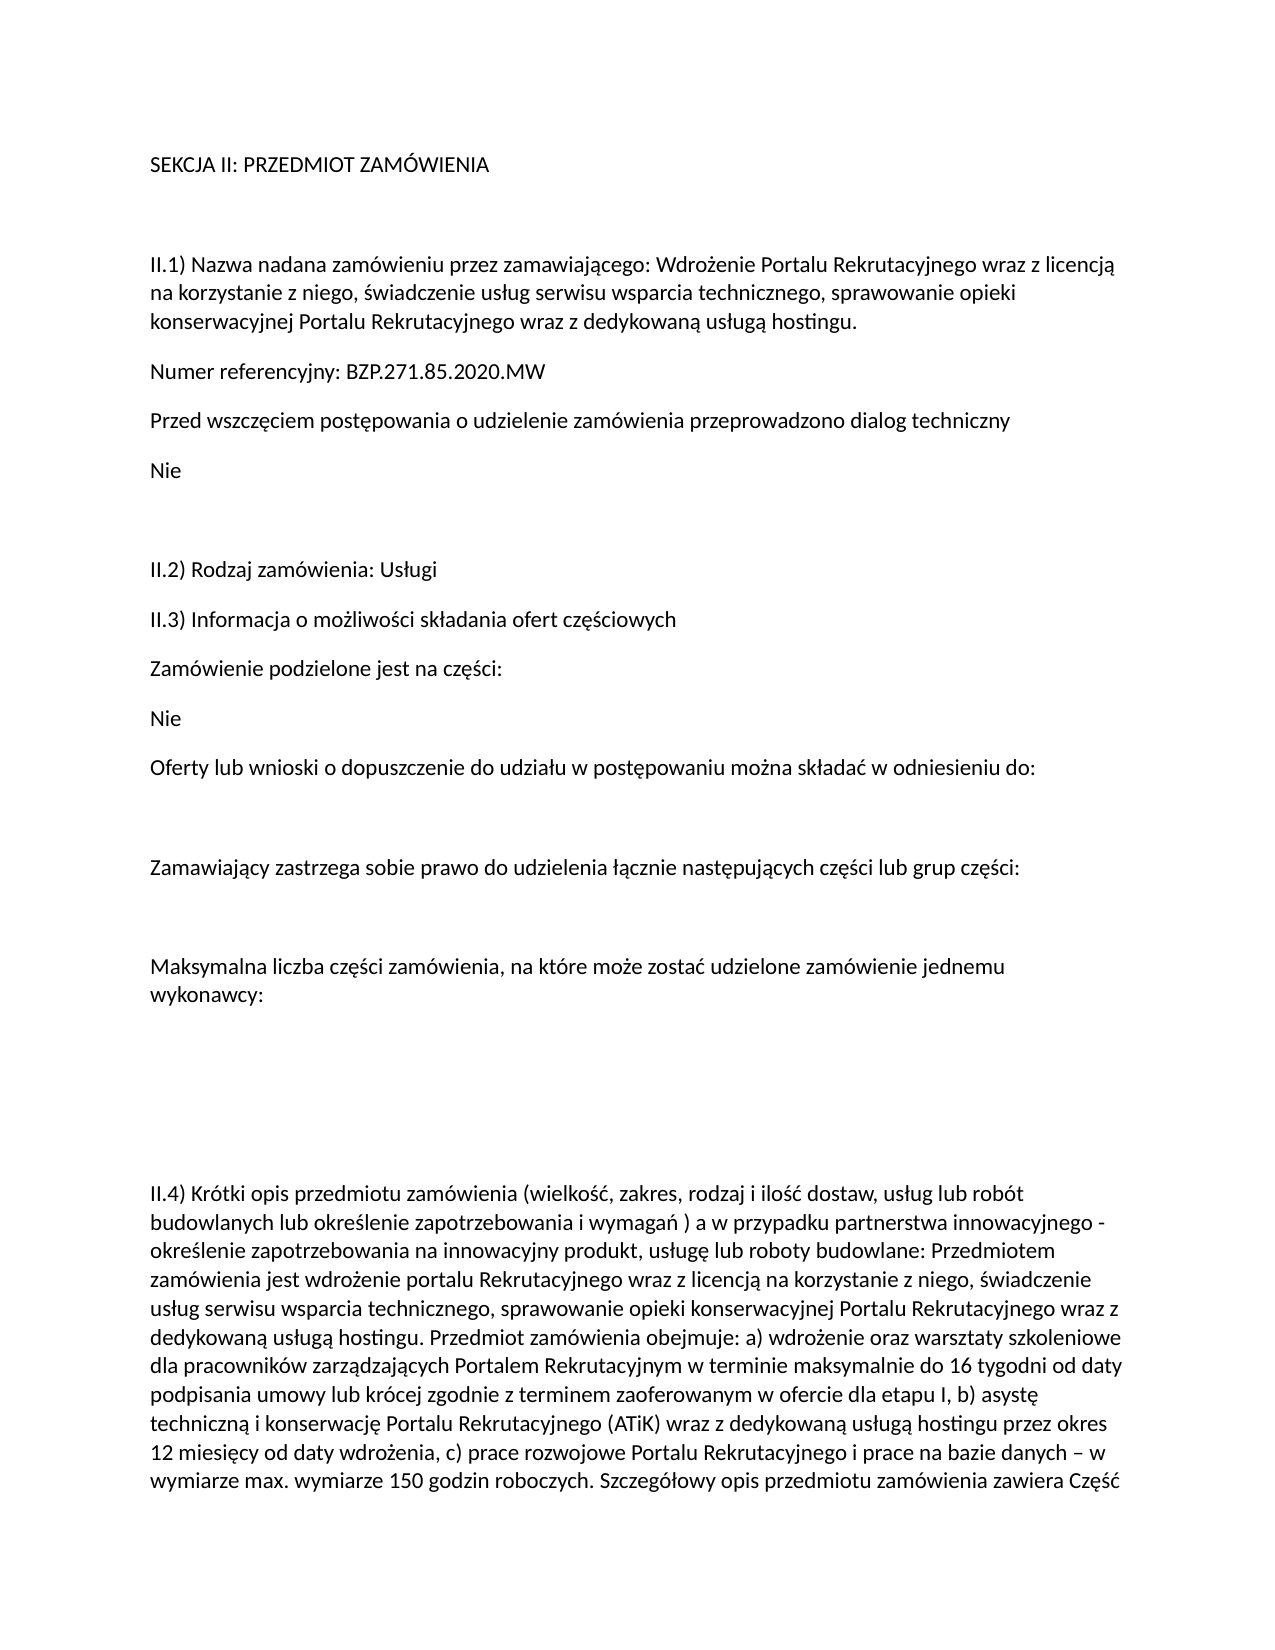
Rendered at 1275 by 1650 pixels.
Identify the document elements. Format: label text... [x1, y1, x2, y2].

text SEKCJA II: PRZEDMIOT ZAMÓWIENIA [150, 150, 1125, 179]
text II.1) Nazwa nadana zamówieniu przez zamawiającego: Wdrożenie Portalu Rekrutacyjnego wraz z licencją na korzystanie z niego, świadczenie usług serwisu wsparcia technicznego, sprawowanie opieki konserwacyjnej Portalu Rekrutacyjnego wraz z dedykowaną usługą hostingu. [150, 249, 1125, 335]
text Maksymalna liczba części zamówienia, na które może zostać udzielone zamówienie jednemu wykonawcy: [150, 951, 1125, 1009]
text Nie [150, 455, 1125, 484]
text II.2) Rodzaj zamówienia: Usługi [150, 554, 1125, 583]
text Zamawiający zastrzega sobie prawo do udzielenia łącznie następujących części lub grup części: [150, 852, 1125, 881]
text Numer referencyjny: BZP.271.85.2020.MW [150, 356, 1125, 385]
text II.3) Informacja o możliwości składania ofert częściowych [150, 604, 1125, 633]
text Nie [150, 703, 1125, 732]
text Przed wszczęciem postępowania o udzielenie zamówienia przeprowadzono dialog techniczny [150, 406, 1125, 434]
text Oferty lub wnioski o dopuszczenie do udziału w postępowaniu można składać w odniesieniu do: [150, 753, 1125, 782]
text Zamówienie podzielone jest na części: [150, 654, 1125, 682]
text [150, 1178, 1125, 1494]
